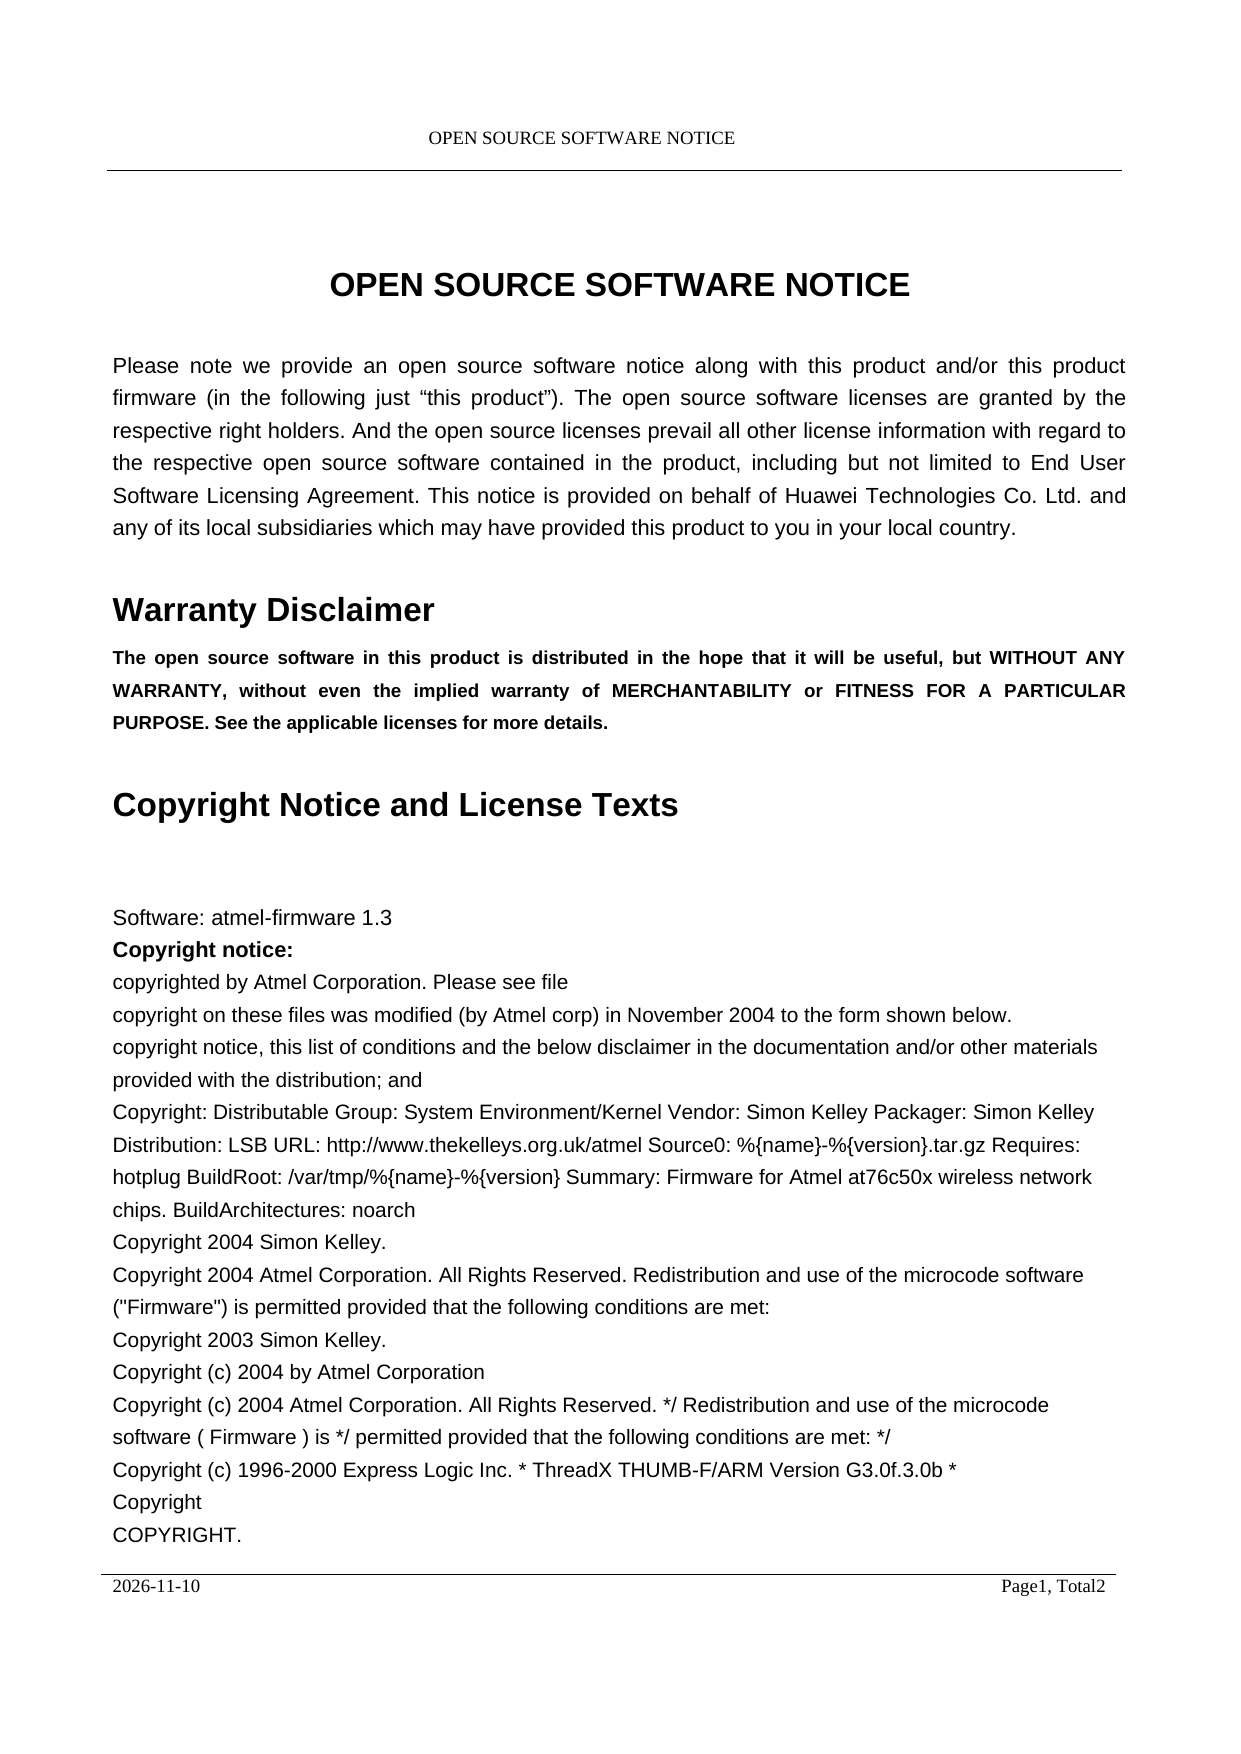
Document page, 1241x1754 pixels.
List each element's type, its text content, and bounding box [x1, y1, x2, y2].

text Please note we provide an open source software notice along with this product and/or this product firmware (in the following just “this product”). The open source software licenses are granted by the respective right holders. And the open source licenses prevail all other license information with regard to the respective open source software contained in the product, including but not limited to End User Software Licensing Agreement. This notice is provided on behalf of Huawei Technologies Co. Ltd. and any of its local subsidiaries which may have provided this product to you in your local country. [112, 349, 1128, 544]
text Copyright 2004 Simon Kelley. [112, 1226, 1128, 1258]
text Copyright 2004 Atmel Corporation. All Rights Reserved. Redistribution and use of the microcode software ("Firmware") is permitted provided that the following conditions are met: [112, 1258, 1128, 1323]
text Copyright [112, 1486, 1128, 1518]
text Copyright (c) 2004 by Atmel Corporation [112, 1356, 1128, 1388]
text Copyright 2003 Simon Kelley. [112, 1323, 1128, 1356]
text copyright notice, this list of conditions and the below disclaimer in the documentation and/or other materials provided with the distribution; and [112, 1031, 1128, 1096]
text The open source software in this product is distributed in the hope that it will be useful, but WITHOUT ANY WARRANTY, without even the implied warranty of MERCHANTABILITY or FITNESS FOR A PARTICULAR PURPOSE. See the applicable licenses for more details. [112, 641, 1128, 739]
text Software: atmel-firmware 1.3 [112, 901, 1128, 933]
text Copyright (c) 2004 Atmel Corporation. All Rights Reserved. */ Redistribution and use of the microcode software ( Firmware ) is */ permitted provided that the following conditions are met: */ [112, 1388, 1128, 1453]
text OPEN SOURCE SOFTWARE NOTICE [112, 251, 1128, 316]
text COPYRIGHT. [112, 1518, 1128, 1551]
text Warranty Disclaimer [112, 576, 1128, 641]
text copyright on these files was modified (by Atmel corp) in November 2004 to the form shown below. [112, 998, 1128, 1031]
text Copyright notice: [112, 933, 1128, 966]
text Copyright: Distributable Group: System Environment/Kernel Vendor: Simon Kelley Packager: Simon Kelley Distribution: LSB URL: http://www.thekelleys.org.uk/atmel Source0: %{name}-%{version}.tar.gz Requires: hotplug BuildRoot: /var/tmp/%{name}-%{version} Summary: Firmware for Atmel at76c50x wireless network chips. BuildArchitectures: noarch [112, 1096, 1128, 1226]
text Copyright (c) 1996-2000 Express Logic Inc. * ThreadX THUMB-F/ARM Version G3.0f.3.0b * [112, 1453, 1128, 1486]
text copyrighted by Atmel Corporation. Please see file [112, 966, 1128, 998]
text Copyright Notice and License Texts [112, 771, 1128, 836]
